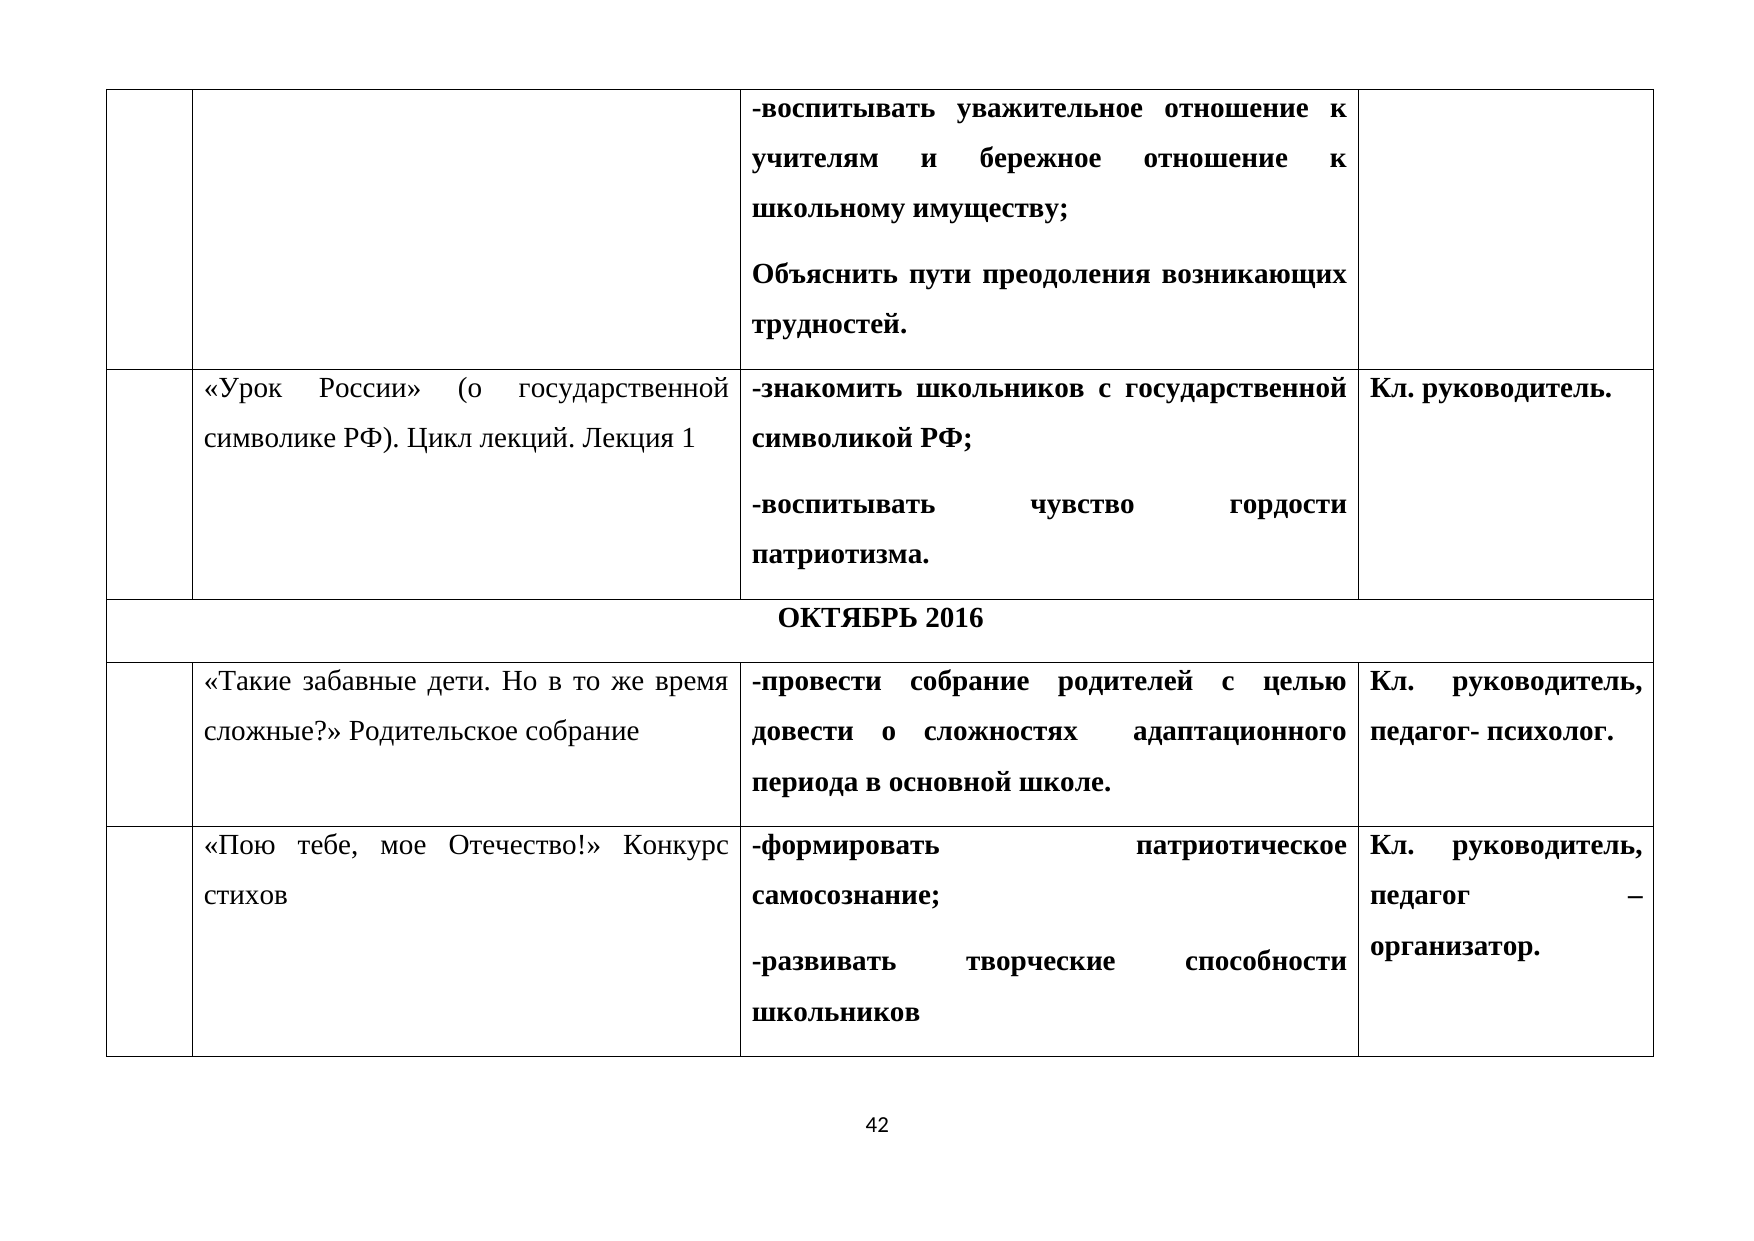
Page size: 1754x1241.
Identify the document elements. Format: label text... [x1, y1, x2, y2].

table_cell ОКТЯБРЬ 2016 [107, 600, 1653, 662]
table_cell Кл. руководитель, педагог –организатор. [1359, 827, 1653, 1056]
table_cell -знакомить школьников с государственной символикой РФ; -воспитывать чувство гордости патриотизма. [741, 370, 1358, 599]
table_cell [107, 663, 192, 826]
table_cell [1359, 90, 1653, 369]
table_cell Кл. руководитель, педагог- психолог. [1359, 663, 1653, 826]
table_cell -провести собрание родителей с целью довести о сложностях адаптационного периода в основной школе. [741, 663, 1358, 826]
table_cell Кл. руководитель. [1359, 370, 1653, 599]
table_cell «Пою тебе, мое Отечество!» Конкурс стихов [193, 827, 740, 1056]
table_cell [193, 90, 740, 369]
table_cell «Такие забавные дети. Но в то же время сложные?» Родительское собрание [193, 663, 740, 826]
table_cell -формировать патриотическое самосознание; -развивать творческие способности школьников [741, 827, 1358, 1056]
table_cell [107, 370, 192, 599]
table_cell «Урок России» (о государственной символике РФ). Цикл лекций. Лекция 1 [193, 370, 740, 599]
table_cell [741, 90, 1358, 369]
table_cell [107, 827, 192, 1056]
table_cell [107, 90, 192, 369]
